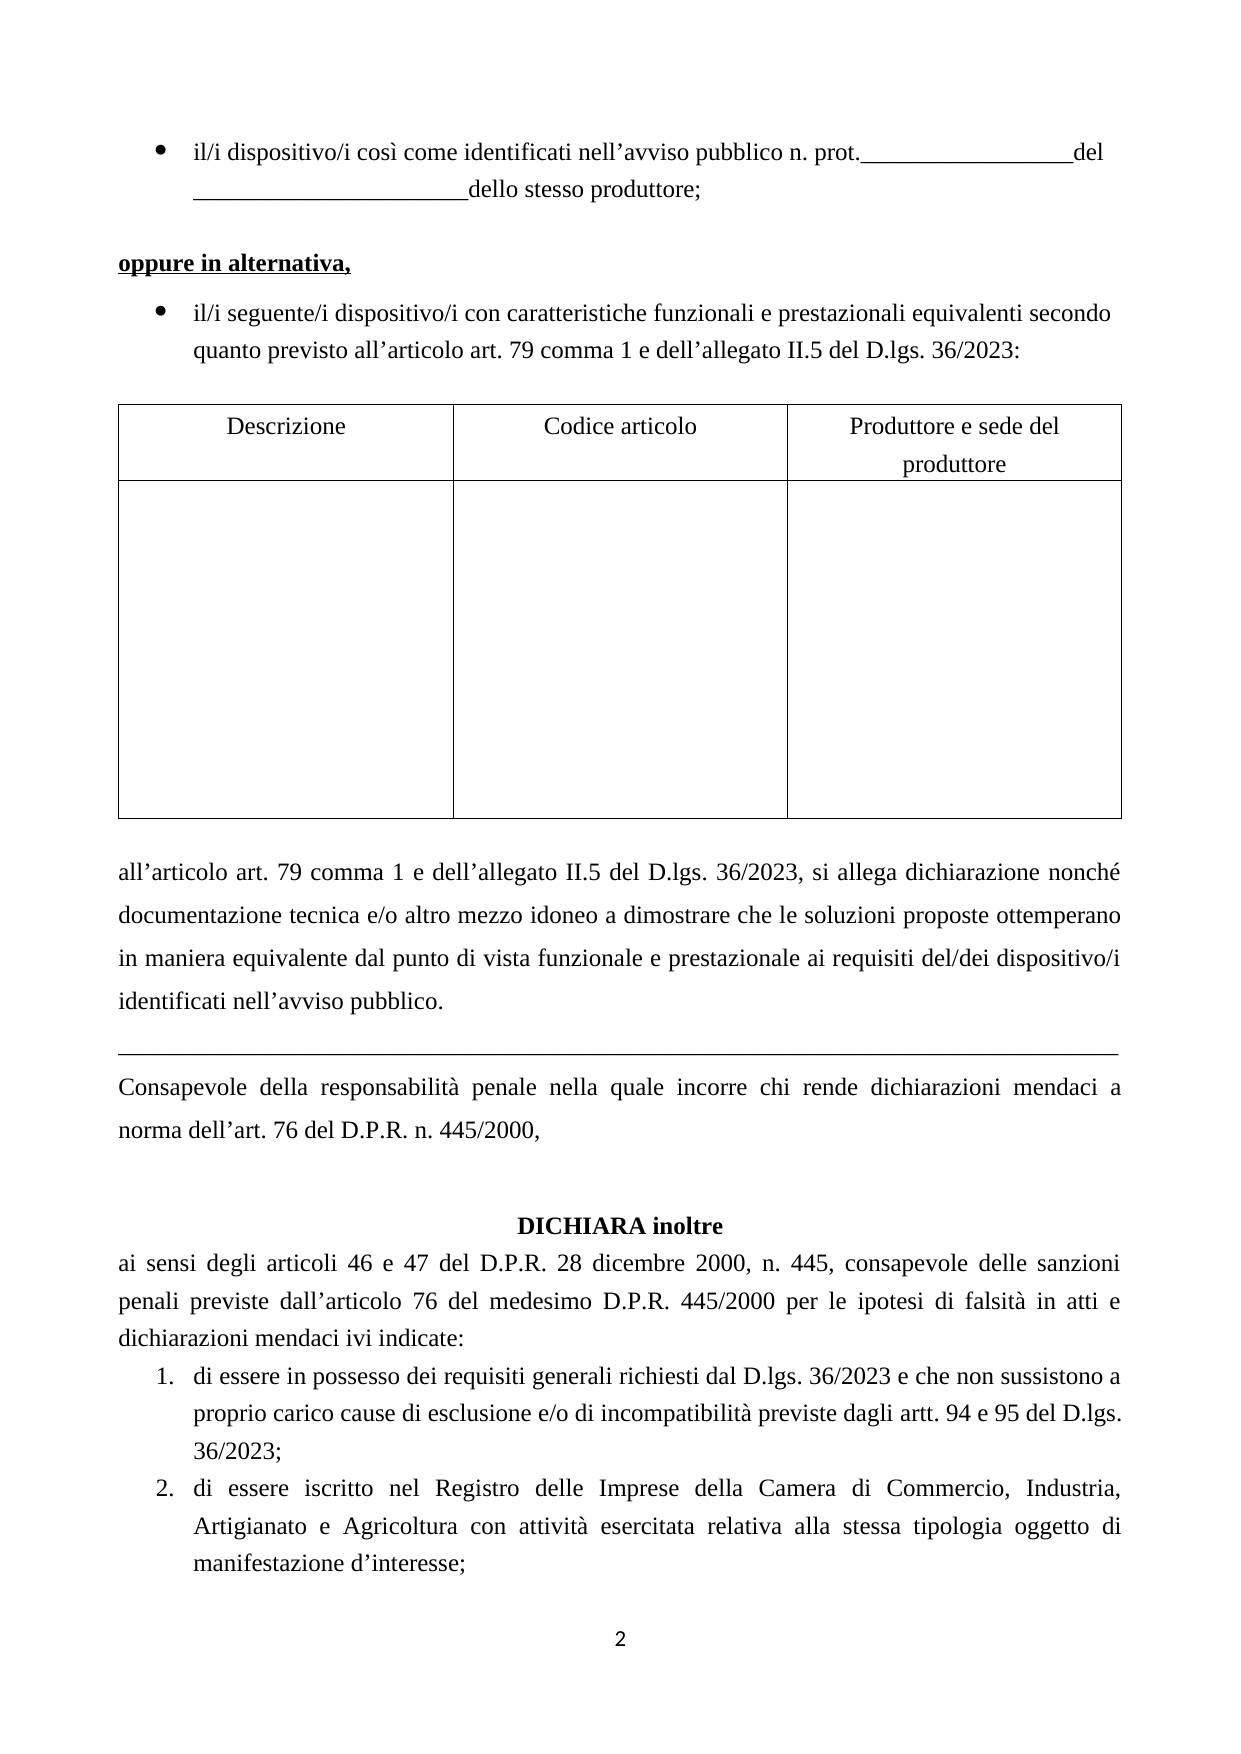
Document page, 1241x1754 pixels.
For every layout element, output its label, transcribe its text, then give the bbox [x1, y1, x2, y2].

text ai sensi degli articoli 46 e 47 del D.P.R. 28 dicembre 2000, n. 445, consapevole delle sanzioni penali previste dall’articolo 76 del medesimo D.P.R. 445/2000 per le ipotesi di falsità in atti e dichiarazioni mendaci ivi indicate: [118, 1242, 1122, 1354]
text all’articolo art. 79 comma 1 e dell’allegato II.5 del D.lgs. 36/2023, si allega dichiarazione nonché documentazione tecnica e/o altro mezzo idoneo a dimostrare che le soluzioni proposte ottemperano in maniera equivalente dal punto di vista funzionale e prestazionale ai requisiti del/dei dispositivo/i identificati nell’avviso pubblico. [118, 857, 1122, 1015]
list di essere iscritto nel Registro delle Imprese della Camera di Commercio, Industria, Artigianato e Agricoltura con attività esercitata relativa alla stessa tipologia oggetto di manifestazione d’interesse; [156, 1467, 1122, 1579]
table_header Produttore e sede del produttore [788, 405, 1121, 480]
list il/i dispositivo/i così come identificati nell’avviso pubblico n. prot._________________del ______________________dello stesso produttore; [156, 130, 1122, 205]
text oppure in alternativa, [118, 248, 1122, 277]
table_cell [454, 481, 787, 818]
table_header Descrizione [119, 405, 453, 480]
table_cell [788, 481, 1121, 818]
list il/i seguente/i dispositivo/i con caratteristiche funzionali e prestazionali equivalenti secondo quanto previsto all’articolo art. 79 comma 1 e dell’allegato II.5 del D.lgs. 36/2023: [156, 291, 1122, 366]
table_header Codice articolo [454, 405, 787, 480]
text ________________________________________________________________________________ [118, 1029, 1122, 1058]
text Consapevole della responsabilità penale nella quale incorre chi rende dichiarazioni mendaci a norma dell’art. 76 del D.P.R. n. 445/2000, [118, 1072, 1122, 1144]
text DICHIARA inoltre [118, 1204, 1122, 1242]
list di essere in possesso dei requisiti generali richiesti dal D.lgs. 36/2023 e che non sussistono a proprio carico cause di esclusione e/o di incompatibilità previste dagli artt. 94 e 95 del D.lgs. 36/2023; [156, 1354, 1122, 1467]
table_cell [119, 481, 453, 818]
